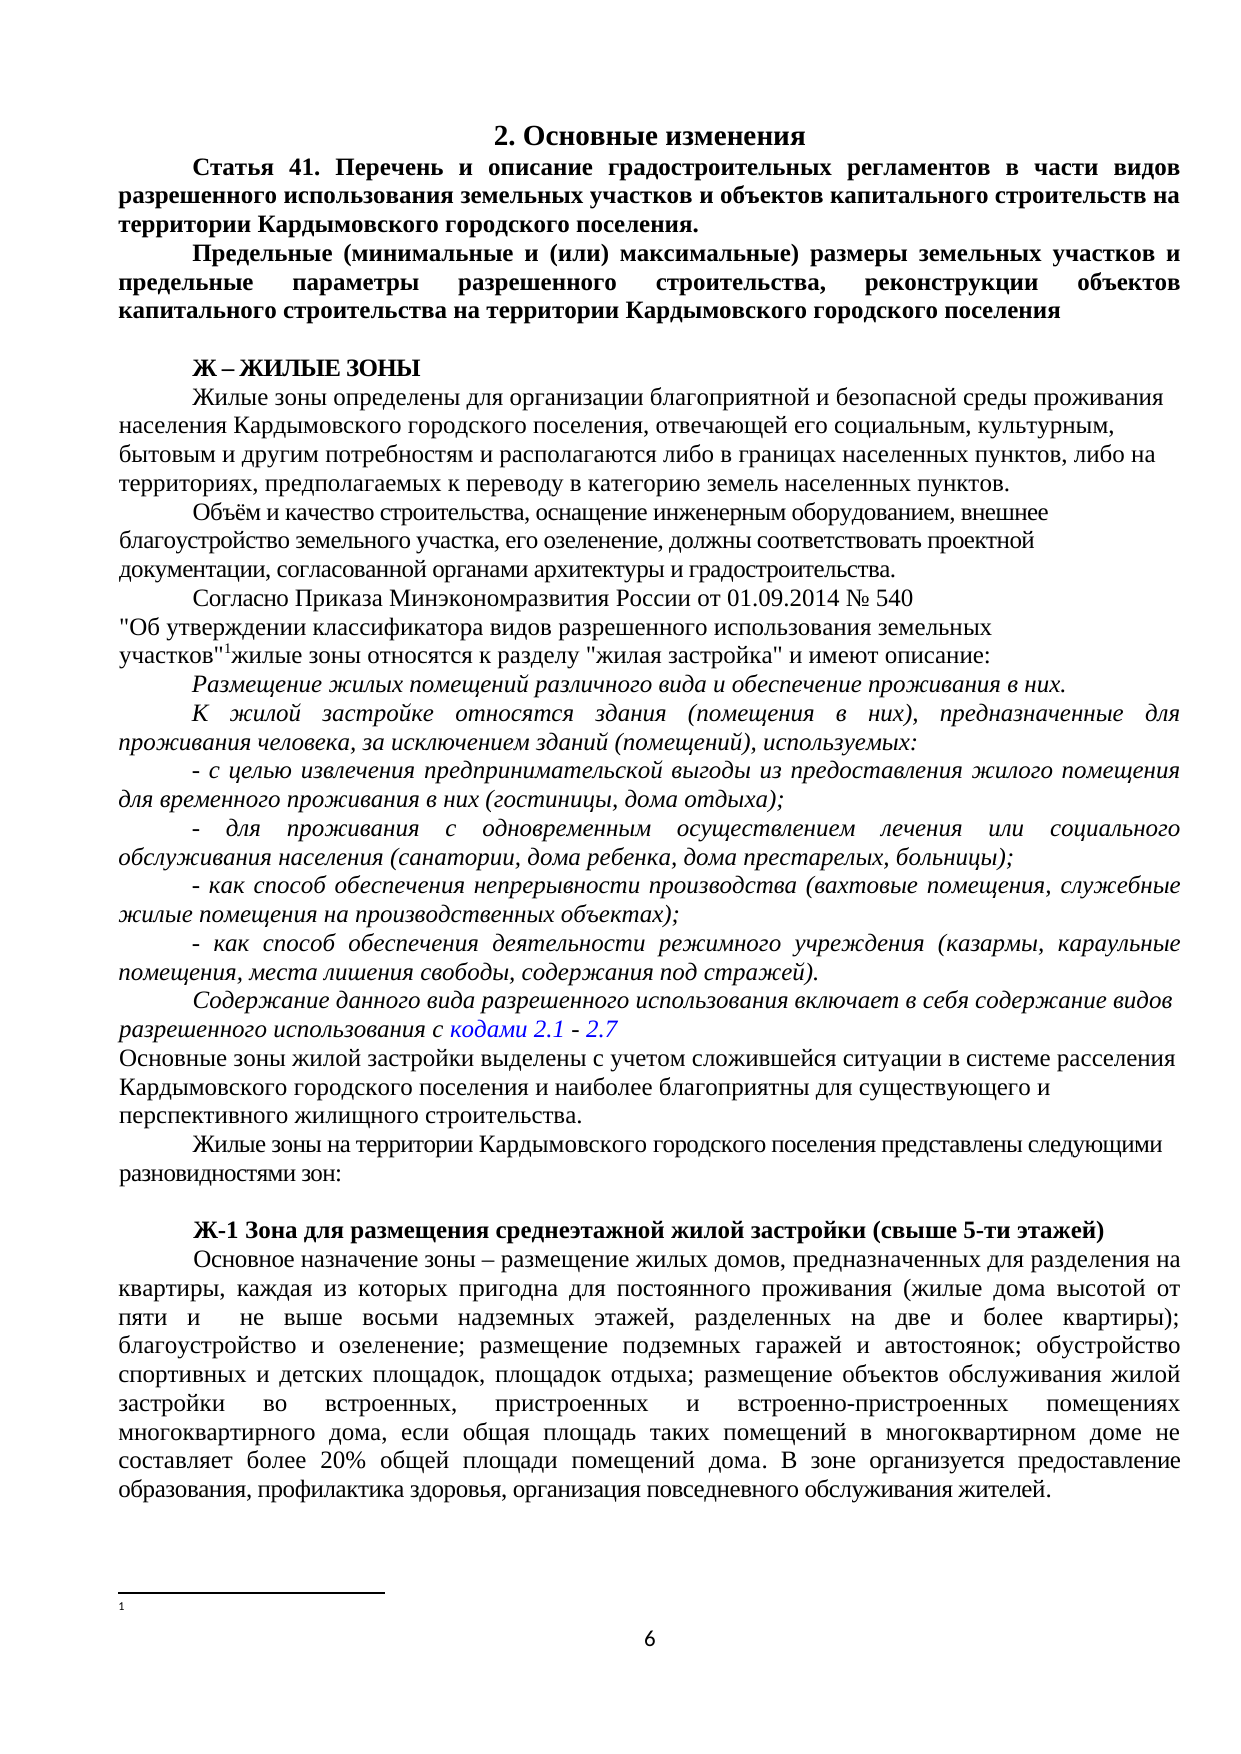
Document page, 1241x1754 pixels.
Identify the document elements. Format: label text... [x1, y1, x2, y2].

text Жилые зоны определены для организации благоприятной и безопасной среды проживания населения Кардымовского городского поселения, отвечающей его социальным, культурным, бытовым и другим потребностям и располагаются либо в границах населенных пунктов, либо на территориях, предполагаемых к переводу в категорию земель населенных пунктов. [118, 382, 1181, 497]
text Жилые зоны на территории Кардымовского городского поселения представлены следующими разновидностями зон: [119, 1129, 1181, 1187]
text - для проживания с одновременным осуществлением лечения или социального обслуживания населения (санатории, дома ребенка, дома престарелых, больницы); [118, 813, 1181, 870]
text Согласно Приказа Минэкономразвития России от 01.09.2014 № 540 "Об утверждении классификатора видов разрешенного использования земельных участков"жилые зоны относятся к разделу "жилая застройка" и имеют описание: [119, 583, 1180, 669]
text Ж-1 Зона для размещения среднеэтажной жилой застройки (свыше 5-ти этажей) [118, 1215, 1181, 1244]
text Размещение жилых помещений различного вида и обеспечение проживания в них. [118, 669, 1181, 698]
text Объём и качество строительства, оснащение инженерным оборудованием, внешнее благоустройство земельного участка, его озеленение, должны соответствовать проектной документации, согласованной органами архитектуры и градостроительства. [119, 497, 1180, 583]
text Основное назначение зоны – размещение жилых домов, предназначенных для разделения на квартиры, каждая из которых пригодна для постоянного проживания (жилые дома высотой от пяти и не выше восьми надземных этажей, разделенных на две и более квартиры); благоустройство и озеленение; размещение подземных гаражей и автостоянок; обустройство спортивных и детских площадок, площадок отдыха; размещение объектов обслуживания жилой застройки во встроенных, пристроенных и встроенно-пристроенных помещениях многоквартирного дома, если общая площадь таких помещений в многоквартирном доме не составляет более 20% общей площади помещений дома. В зоне организуется предоставление образования, профилактика здоровья, организация повседневного обслуживания жителей. [118, 1244, 1181, 1503]
text 2. Основные изменения [118, 118, 1181, 152]
text Содержание данного вида разрешенного использования включает в себя содержание видов разрешенного использования с кодами 2.1 - 2.7 Основные зоны жилой застройки выделены с учетом сложившейся ситуации в системе расселения Кардымовского городского поселения и наиболее благоприятны для существующего и перспективного жилищного строительства. [119, 985, 1180, 1129]
text Ж – ЖИЛЫЕ ЗОНЫ [119, 353, 1181, 382]
text Предельные (минимальные и (или) максимальные) размеры земельных участков и предельные параметры разрешенного строительства, реконструкции объектов капитального строительства на территории Кардымовского городского поселения [118, 238, 1181, 324]
text - как способ обеспечения непрерывности производства (вахтовые помещения, служебные жилые помещения на производственных объектах); [118, 870, 1181, 928]
text - как способ обеспечения деятельности режимного учреждения (казармы, караульные помещения, места лишения свободы, содержания под стражей). [118, 928, 1181, 985]
text Статья 41. Перечень и описание градостроительных регламентов в части видов разрешенного использования земельных участков и объектов капитального строительств на территории Кардымовского городского поселения. [118, 152, 1181, 238]
text К жилой застройке относятся здания (помещения в них), предназначенные для проживания человека, за исключением зданий (помещений), используемых: [118, 698, 1181, 755]
text - с целью извлечения предпринимательской выгоды из предоставления жилого помещения для временного проживания в них (гостиницы, дома отдыха); [118, 755, 1181, 813]
